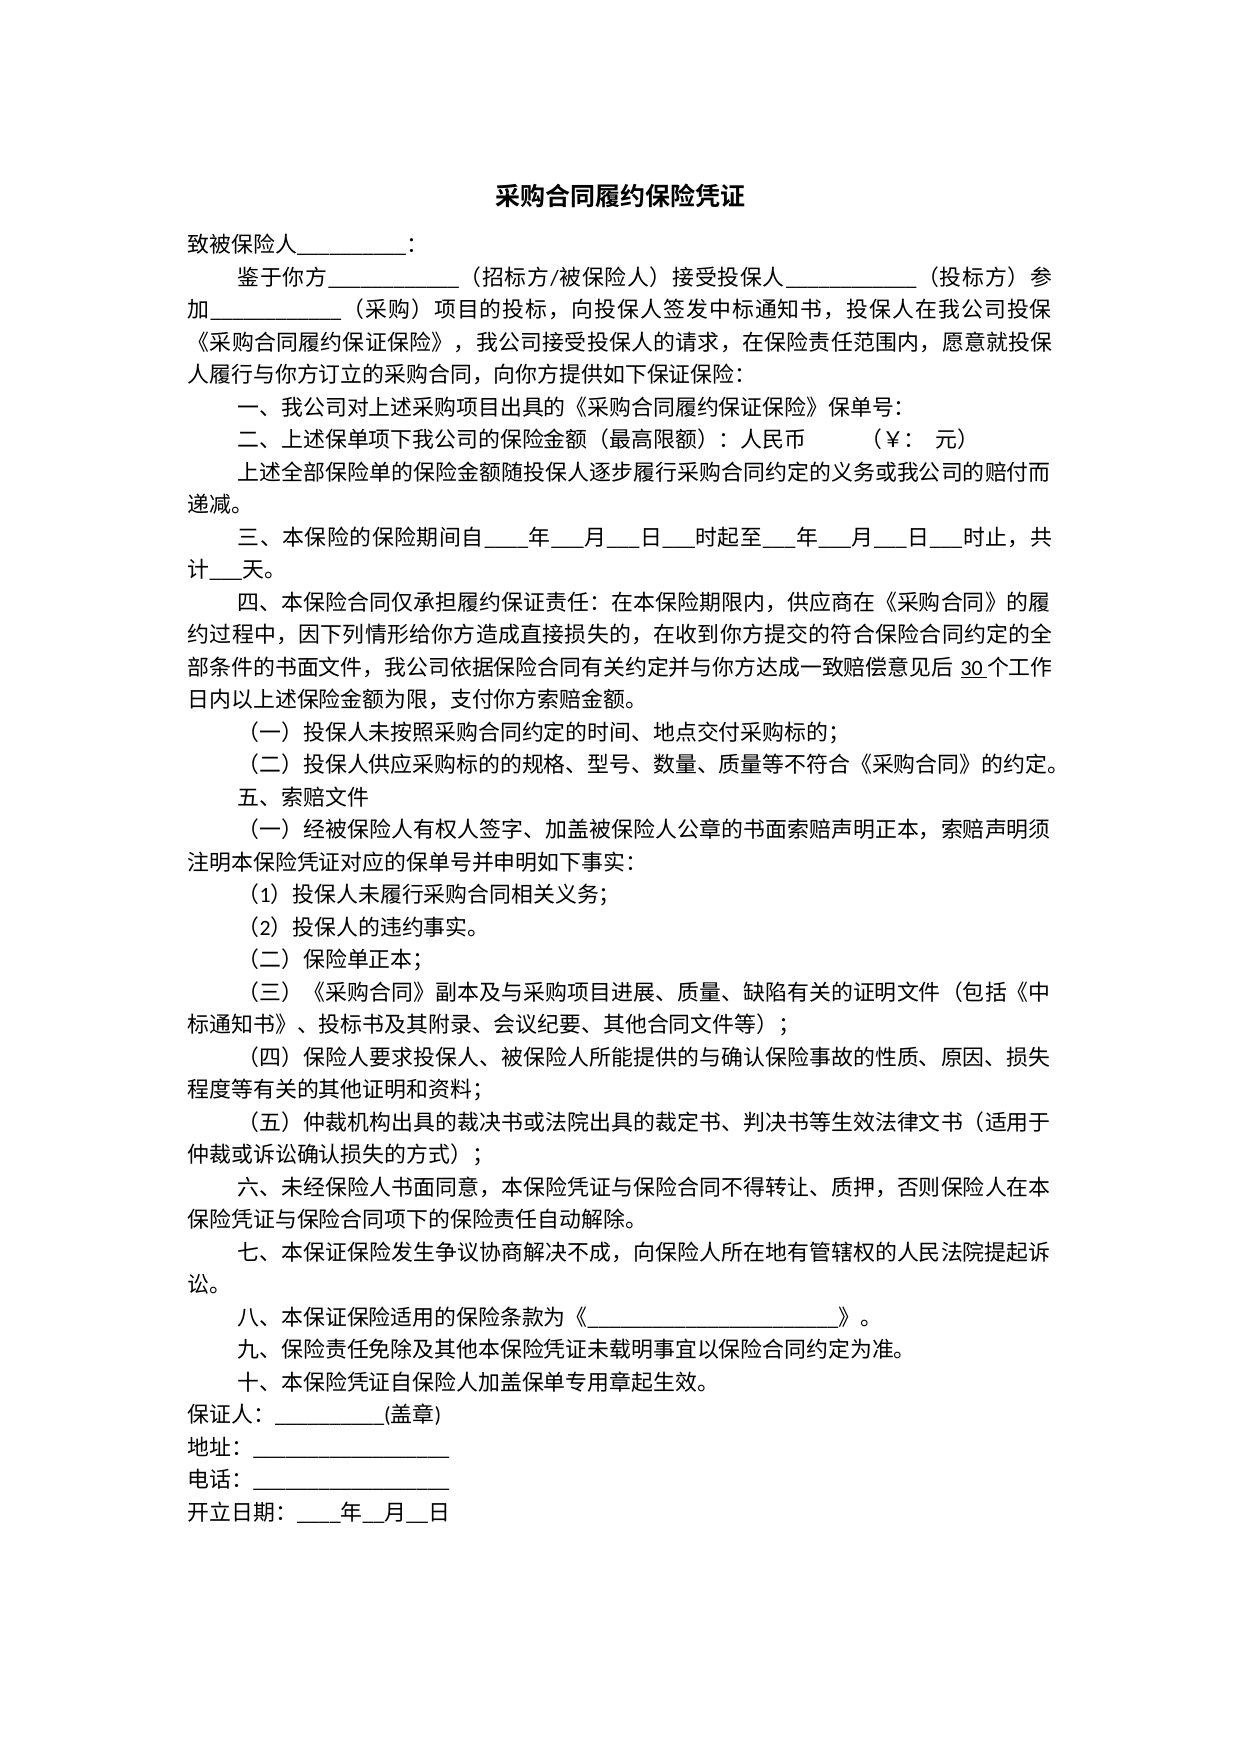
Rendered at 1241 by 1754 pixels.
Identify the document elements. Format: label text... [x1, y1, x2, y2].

text （一）投保人未按照采购合同约定的时间、地点交付采购标的； [187, 714, 1053, 747]
text 地址：__________________ [187, 1429, 1053, 1462]
text 鉴于你方____________（招标方/被保险人）接受投保人____________（投标方）参加____________（采购）项目的投标，向投保人签发中标通知书，投保人在我公司投保《采购合同履约保证保险》，我公司接受投保人的请求，在保险责任范围内，愿意就投保人履行与你方订立的采购合同，向你方提供如下保证保险： [187, 259, 1053, 389]
text 五、索赔文件 [187, 779, 1053, 812]
text （二）保险单正本； [187, 942, 1053, 974]
text 致被保险人__________： [187, 227, 1053, 259]
text （三）《采购合同》副本及与采购项目进展、质量、缺陷有关的证明文件（包括《中标通知书》、投标书及其附录、会议纪要、其他合同文件等）； [187, 974, 1053, 1039]
text 上述全部保险单的保险金额随投保人逐步履行采购合同约定的义务或我公司的赔付而递减。 [187, 454, 1053, 519]
text 七、本保证保险发生争议协商解决不成，向保险人所在地有管辖权的人民法院提起诉讼。 [187, 1234, 1053, 1299]
text 采购合同履约保险凭证 [187, 162, 1053, 227]
text （一）经被保险人有权人签字、加盖被保险人公章的书面索赔声明正本，索赔声明须注明本保险凭证对应的保单号并申明如下事实： [187, 812, 1053, 877]
text （2）投保人的违约事实。 [187, 909, 1053, 942]
text （二）投保人供应采购标的的规格、型号、数量、质量等不符合《采购合同》的约定。 [187, 747, 1053, 779]
text 三、本保险的保险期间自____年___月___日___时起至___年___月___日___时止，共计___天。 [187, 519, 1053, 584]
text （四）保险人要求投保人、被保险人所能提供的与确认保险事故的性质、原因、损失程度等有关的其他证明和资料； [187, 1039, 1053, 1104]
text 四、本保险合同仅承担履约保证责任：在本保险期限内，供应商在《采购合同》的履约过程中，因下列情形给你方造成直接损失的，在收到你方提交的符合保险合同约定的全部条件的书面文件，我公司依据保险合同有关约定并与你方达成一致赔偿意见后30个工作日内以上述保险金额为限，支付你方索赔金额。 [187, 584, 1053, 714]
text 一、我公司对上述采购项目出具的《采购合同履约保证保险》保单号： [187, 389, 1053, 422]
text 十、本保险凭证自保险人加盖保单专用章起生效。 [187, 1364, 1053, 1397]
text 电话：__________________ [187, 1462, 1053, 1494]
text 六、未经保险人书面同意，本保险凭证与保险合同不得转让、质押，否则保险人在本保险凭证与保险合同项下的保险责任自动解除。 [187, 1169, 1053, 1234]
text 二、上述保单项下我公司的保险金额（最高限额）：人民币 （￥： 元） [187, 422, 1053, 454]
text 开立日期：____年__月__日 [187, 1494, 1053, 1527]
text （五）仲裁机构出具的裁决书或法院出具的裁定书、判决书等生效法律文书（适用于仲裁或诉讼确认损失的方式）； [187, 1104, 1053, 1169]
text 九、保险责任免除及其他本保险凭证未载明事宜以保险合同约定为准。 [187, 1332, 1053, 1364]
text 保证人：__________(盖章) [187, 1397, 1053, 1429]
text 八、本保证保险适用的保险条款为《_______________________》。 [187, 1299, 1053, 1332]
text （1）投保人未履行采购合同相关义务； [187, 877, 1053, 909]
